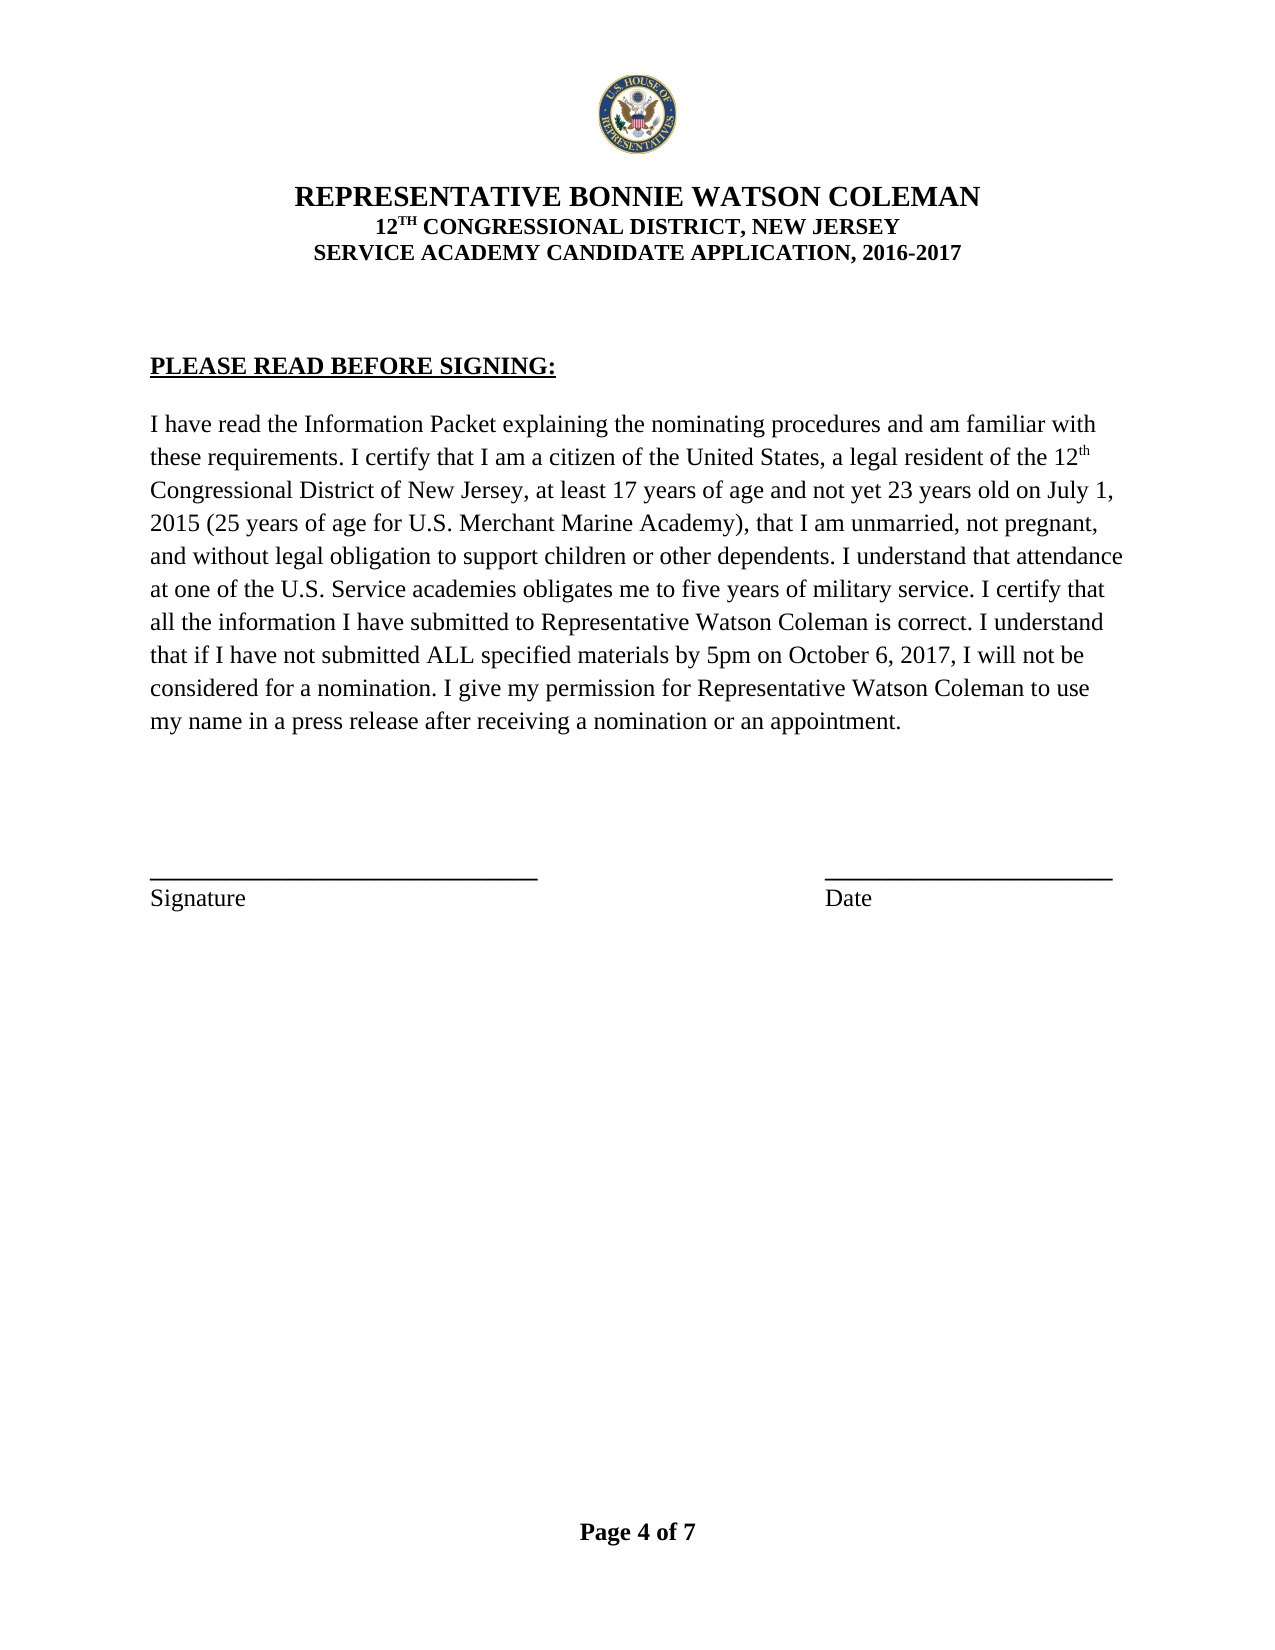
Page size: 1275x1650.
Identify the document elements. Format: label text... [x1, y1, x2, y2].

text PLEASE READ BEFORE SIGNING: [150, 351, 1125, 380]
text _______________________________ _______________________ [150, 854, 1125, 883]
picture [598, 75, 677, 154]
text Signature Date [150, 883, 1125, 911]
text I have read the Information Packet explaining the nominating procedures and am familiar with these requirements. I certify that I am a citizen of the United States, a legal resident of the 12th Congressional District of New Jersey, at least 17 years of age and not yet 23 years old on July 1, 2015 (25 years of age for U.S. Merchant Marine Academy), that I am unmarried, not pregnant, and without legal obligation to support children or other dependents. I understand that attendance at one of the U.S. Service academies obligates me to five years of military service. I certify that all the information I have submitted to Representative Watson Coleman is correct. I understand that if I have not submitted ALL specified materials by 5pm on October 6, 2017, I will not be considered for a nomination. I give my permission for Representative Watson Coleman to use my name in a press release after receiving a nomination or an appointment. [150, 409, 1125, 735]
